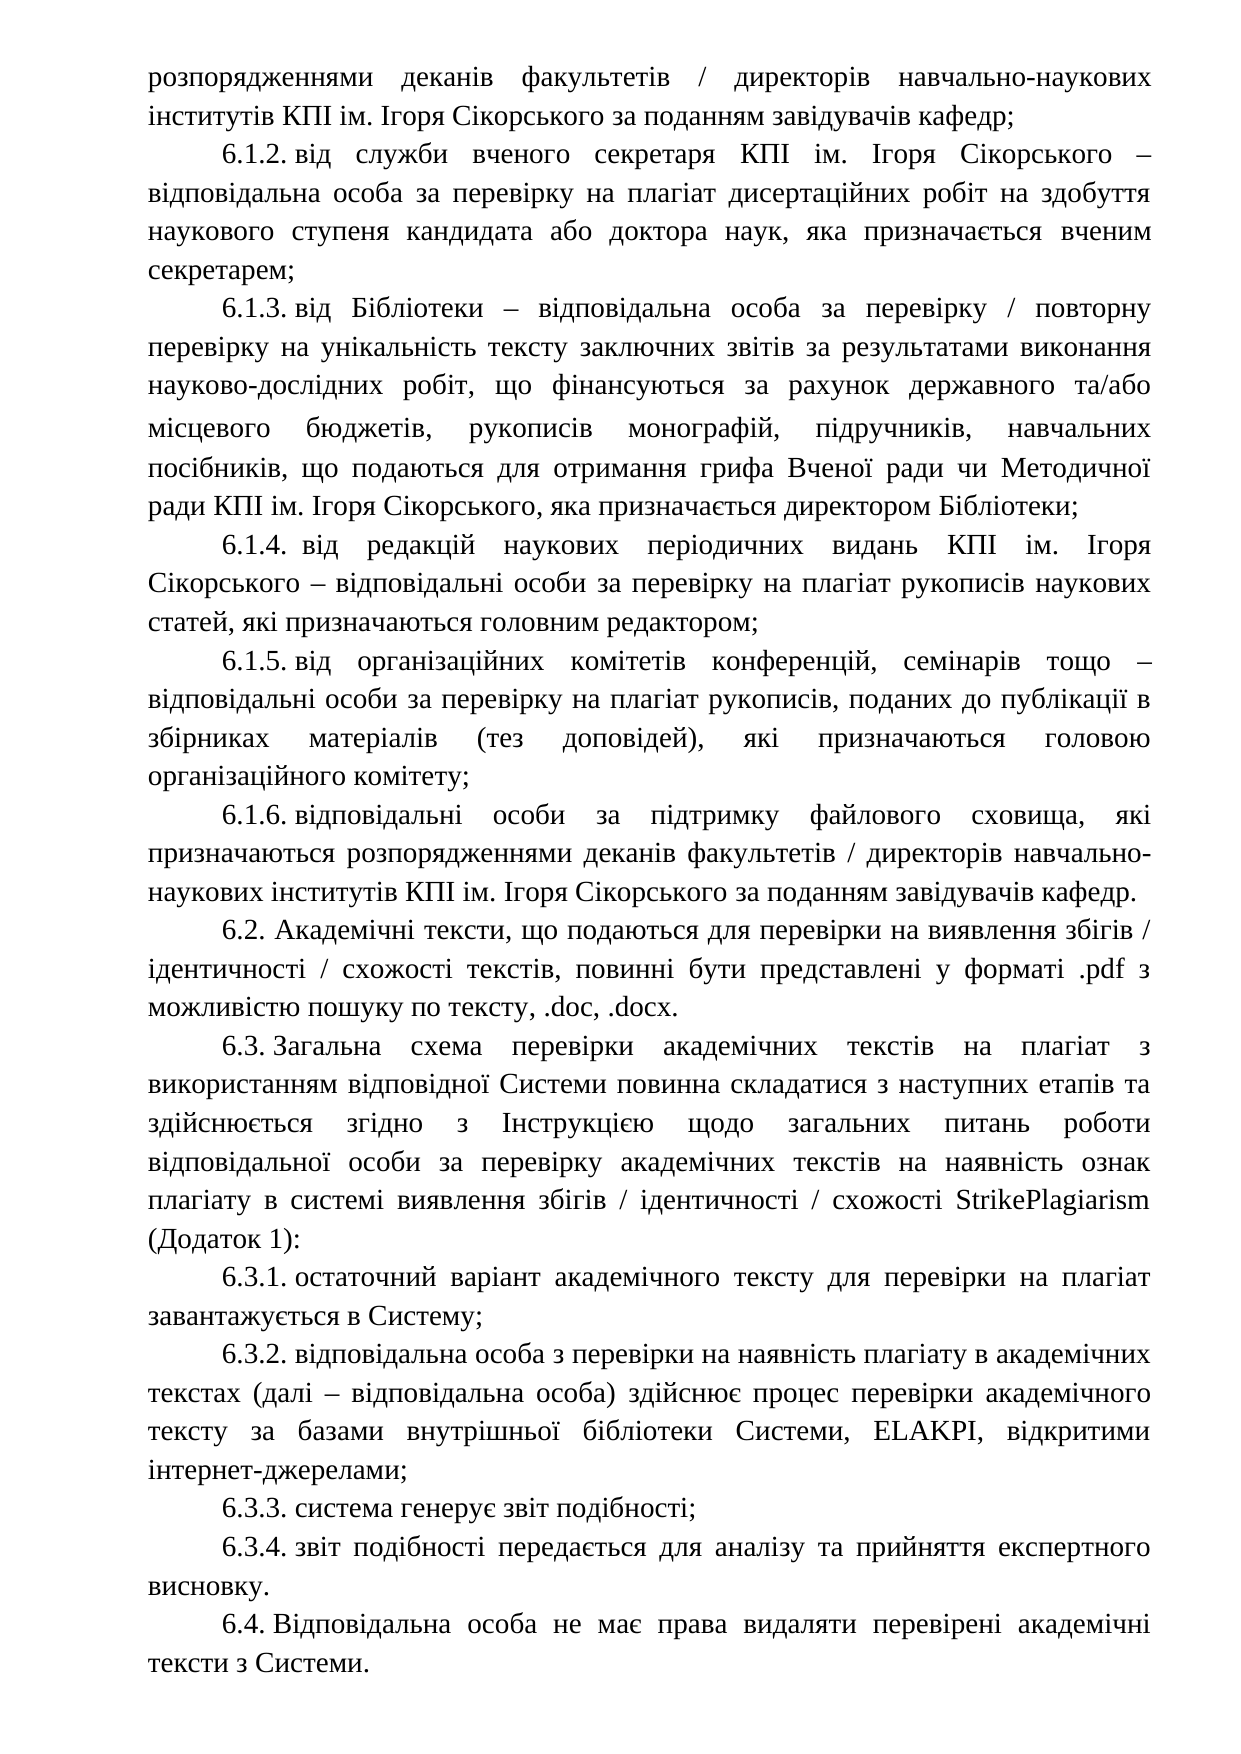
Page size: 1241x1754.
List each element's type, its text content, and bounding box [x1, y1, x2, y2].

text 6.4. Відповідальна особа не має права видаляти перевірені академічні тексти з Системи. [148, 1606, 1152, 1678]
text 6.3.4. звіт подібності передається для аналізу та прийняття експертного висновку. [148, 1529, 1152, 1601]
text 6.1.2. від служби вченого секретаря КПІ ім. Ігоря Сікорського – відповідальна особа за перевірку на плагіат дисертаційних робіт на здобуття наукового ступеня кандидата або доктора наук, яка призначається вченим секретарем; [148, 136, 1152, 285]
text 6.3.1. остаточний варіант академічного тексту для перевірки на плагіат завантажується в Систему; [148, 1259, 1152, 1331]
text 6.1.6. відповідальні особи за підтримку файлового сховища, які призначаються розпорядженнями деканів факультетів / директорів навчально-наукових інститутів КПІ ім. Ігоря Сікорського за поданням завідувачів кафедр. [148, 797, 1152, 907]
text 6.3.3. система генерує звіт подібності; [148, 1491, 1152, 1524]
text 6.1.3. від Бібліотеки – відповідальна особа за перевірку / повторну перевірку на унікальність тексту заключних звітів за результатами виконання науково-дослідних робіт, що фінансуються за рахунок державного та/або місцевого бюджетів, рукописів монографій, підручників, навчальних посібників, що подаються для отримання грифа Вченої ради чи Методичної ради КПІ ім. Ігоря Сікорського, яка призначається директором Бібліотеки; [148, 290, 1152, 522]
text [148, 59, 1152, 131]
text 6.2. Академічні тексти, що подаються для перевірки на виявлення збігів / ідентичності / схожості текстів, повинні бути представлені у форматі .pdf з можливістю пошуку по тексту, .doc, .docx. [148, 912, 1152, 1023]
text 6.3.2. відповідальна особа з перевірки на наявність плагіату в академічних текстах (далі – відповідальна особа) здійснює процес перевірки академічного тексту за базами внутрішньої бібліотеки Системи, ELAKPI, відкритими інтернет-джерелами; [148, 1336, 1152, 1486]
text 6.1.5. від організаційних комітетів конференцій, семінарів тощо – відповідальні особи за перевірку на плагіат рукописів, поданих до публікації в збірниках матеріалів (тез доповідей), які призначаються головою організаційного комітету; [148, 643, 1152, 792]
text 6.3. Загальна схема перевірки академічних текстів на плагіат з використанням відповідної Системи повинна складатися з наступних етапів та здійснюється згідно з Інструкцією щодо загальних питань роботи відповідальної особи за перевірку академічних текстів на наявність ознак плагіату в системі виявлення збігів / ідентичності / схожості StrikePlagiarism (Додаток 1): [148, 1028, 1152, 1254]
text 6.1.4. від редакцій наукових періодичних видань КПІ ім. Ігоря Сікорського – відповідальні особи за перевірку на плагіат рукописів наукових статей, які призначаються головним редактором; [148, 527, 1152, 638]
